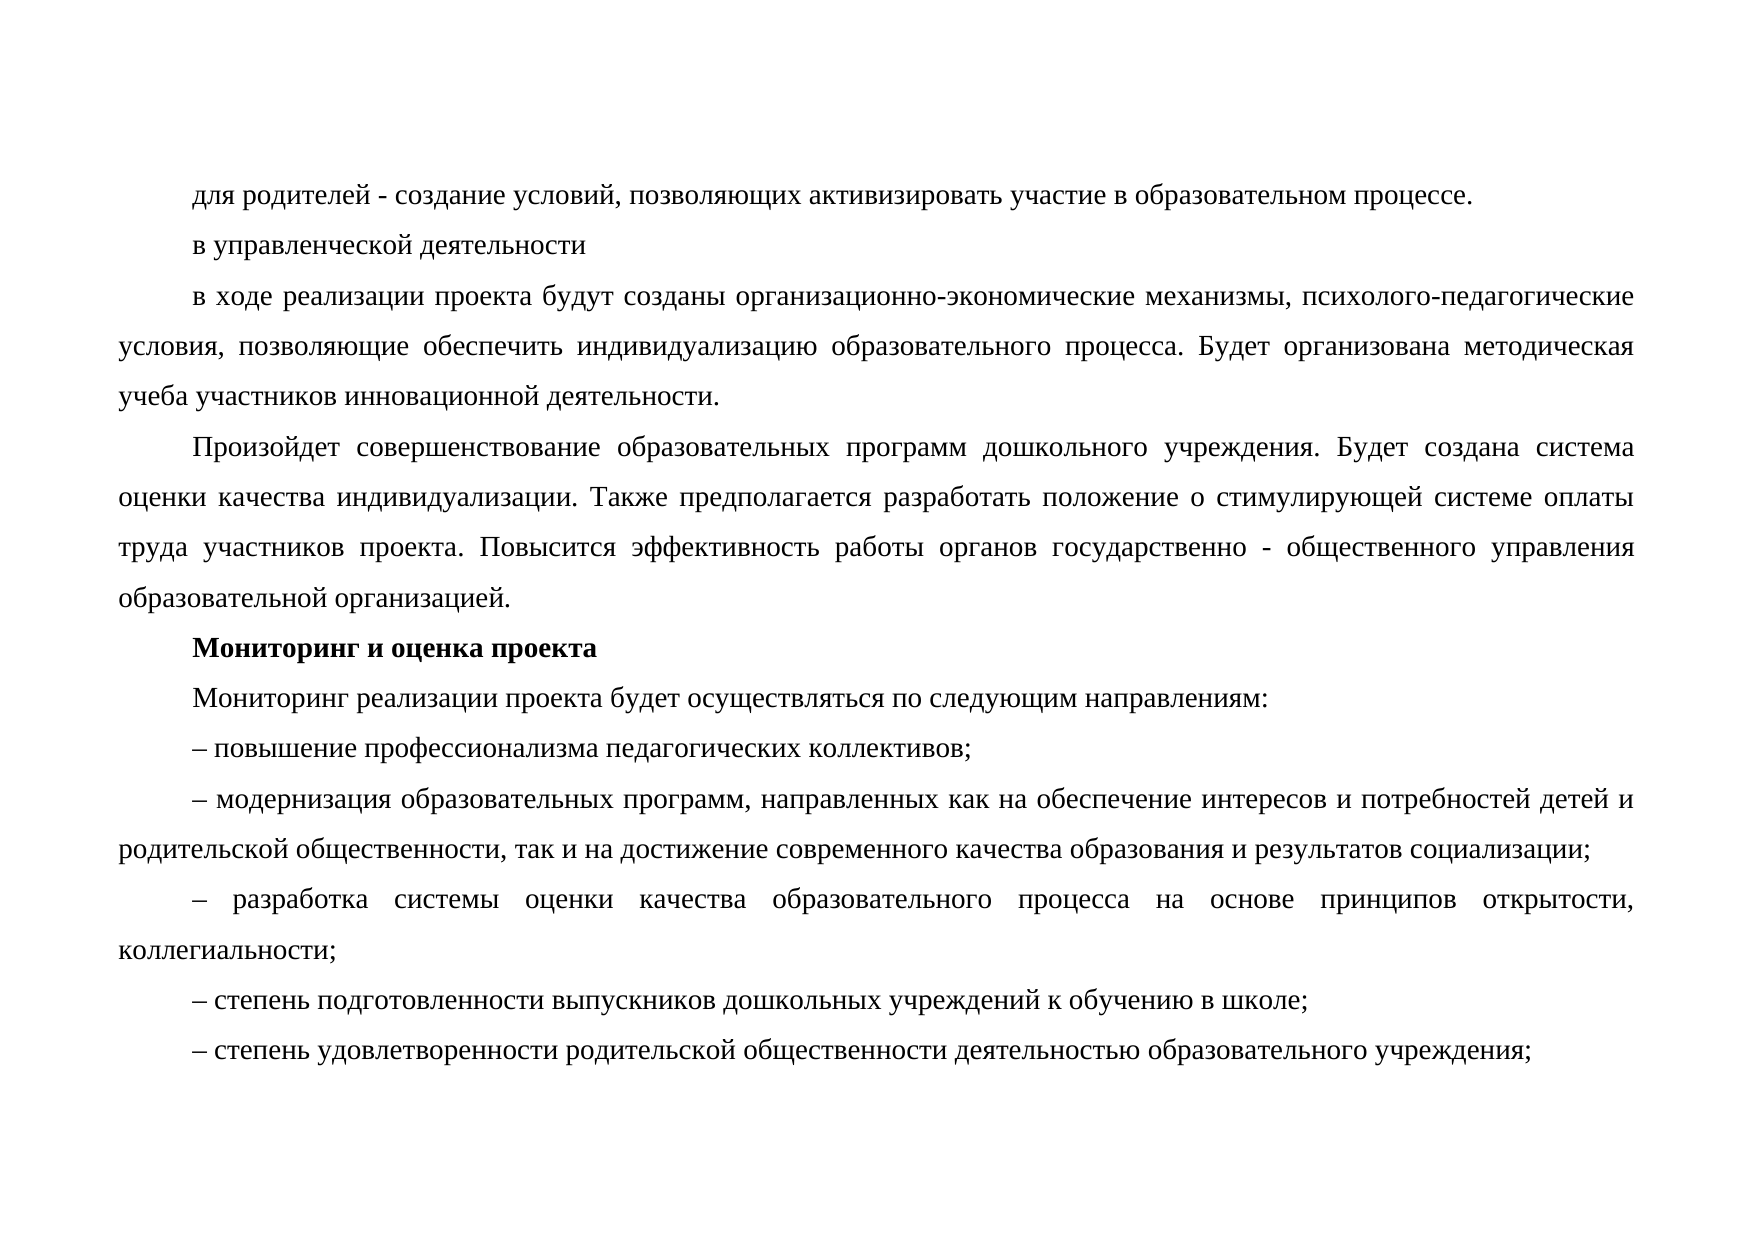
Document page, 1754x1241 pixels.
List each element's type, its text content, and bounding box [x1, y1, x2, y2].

text – модернизация образовательных программ, направленных как на обеспечение интересов и потребностей детей и родительской общественности, так и на достижение современного качества образования и результатов социализации; [118, 781, 1636, 865]
text – степень подготовленности выпускников дошкольных учреждений к обучению в школе; [118, 982, 1636, 1016]
text – разработка системы оценки качества образовательного процесса на основе принципов открытости, коллегиальности; [118, 882, 1636, 965]
text – повышение профессионализма педагогических коллективов; [118, 731, 1636, 764]
text для родителей - создание условий, позволяющих активизировать участие в образовательном процессе. [118, 177, 1636, 211]
text Мониторинг и оценка проекта [118, 630, 1636, 663]
text в управленческой деятельности [118, 227, 1636, 261]
text Мониторинг реализации проекта будет осуществляться по следующим направлениям: [118, 680, 1636, 714]
text – степень удовлетворенности родительской общественности деятельностью образовательного учреждения; [118, 1032, 1636, 1066]
text Произойдет совершенствование образовательных программ дошкольного учреждения. Будет создана система оценки качества индивидуализации. Также предполагается разработать положение о стимулирующей системе оплаты труда участников проекта. Повысится эффективность работы органов государственно - общественного управления образовательной организацией. [118, 429, 1636, 613]
text в ходе реализации проекта будут созданы организационно-экономические механизмы, психолого-педагогические условия, позволяющие обеспечить индивидуализацию образовательного процесса. Будет организована методическая учеба участников инновационной деятельности. [118, 278, 1636, 412]
